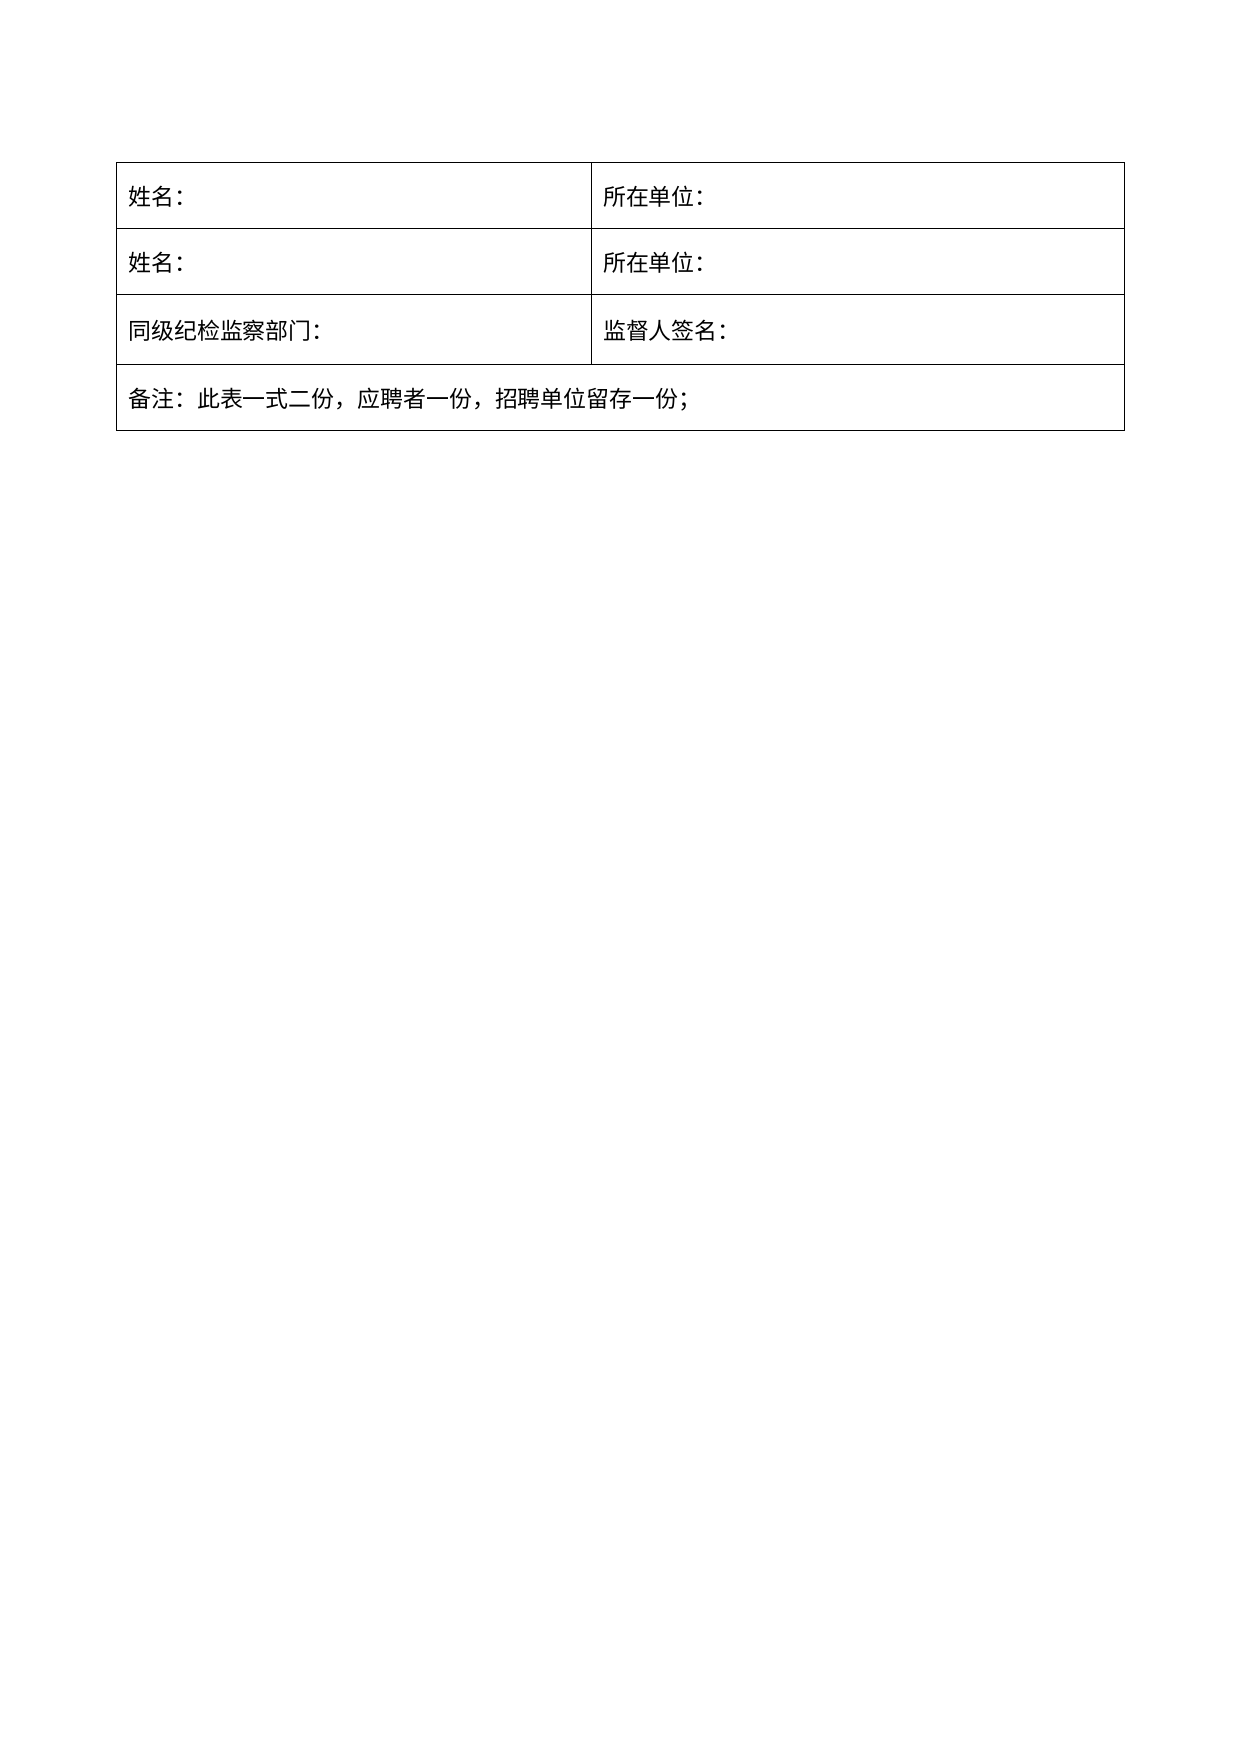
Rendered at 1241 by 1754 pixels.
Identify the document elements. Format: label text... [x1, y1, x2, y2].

table_cell 所在单位： [592, 163, 1124, 228]
table_cell 监督人签名： [592, 295, 1124, 364]
table_cell 姓名： [117, 163, 591, 228]
table_cell 所在单位： [592, 229, 1124, 294]
table_cell 姓名： [117, 229, 591, 294]
table_cell 备注：此表一式二份，应聘者一份，招聘单位留存一份； [117, 365, 1124, 430]
table_cell 同级纪检监察部门： [117, 295, 591, 364]
